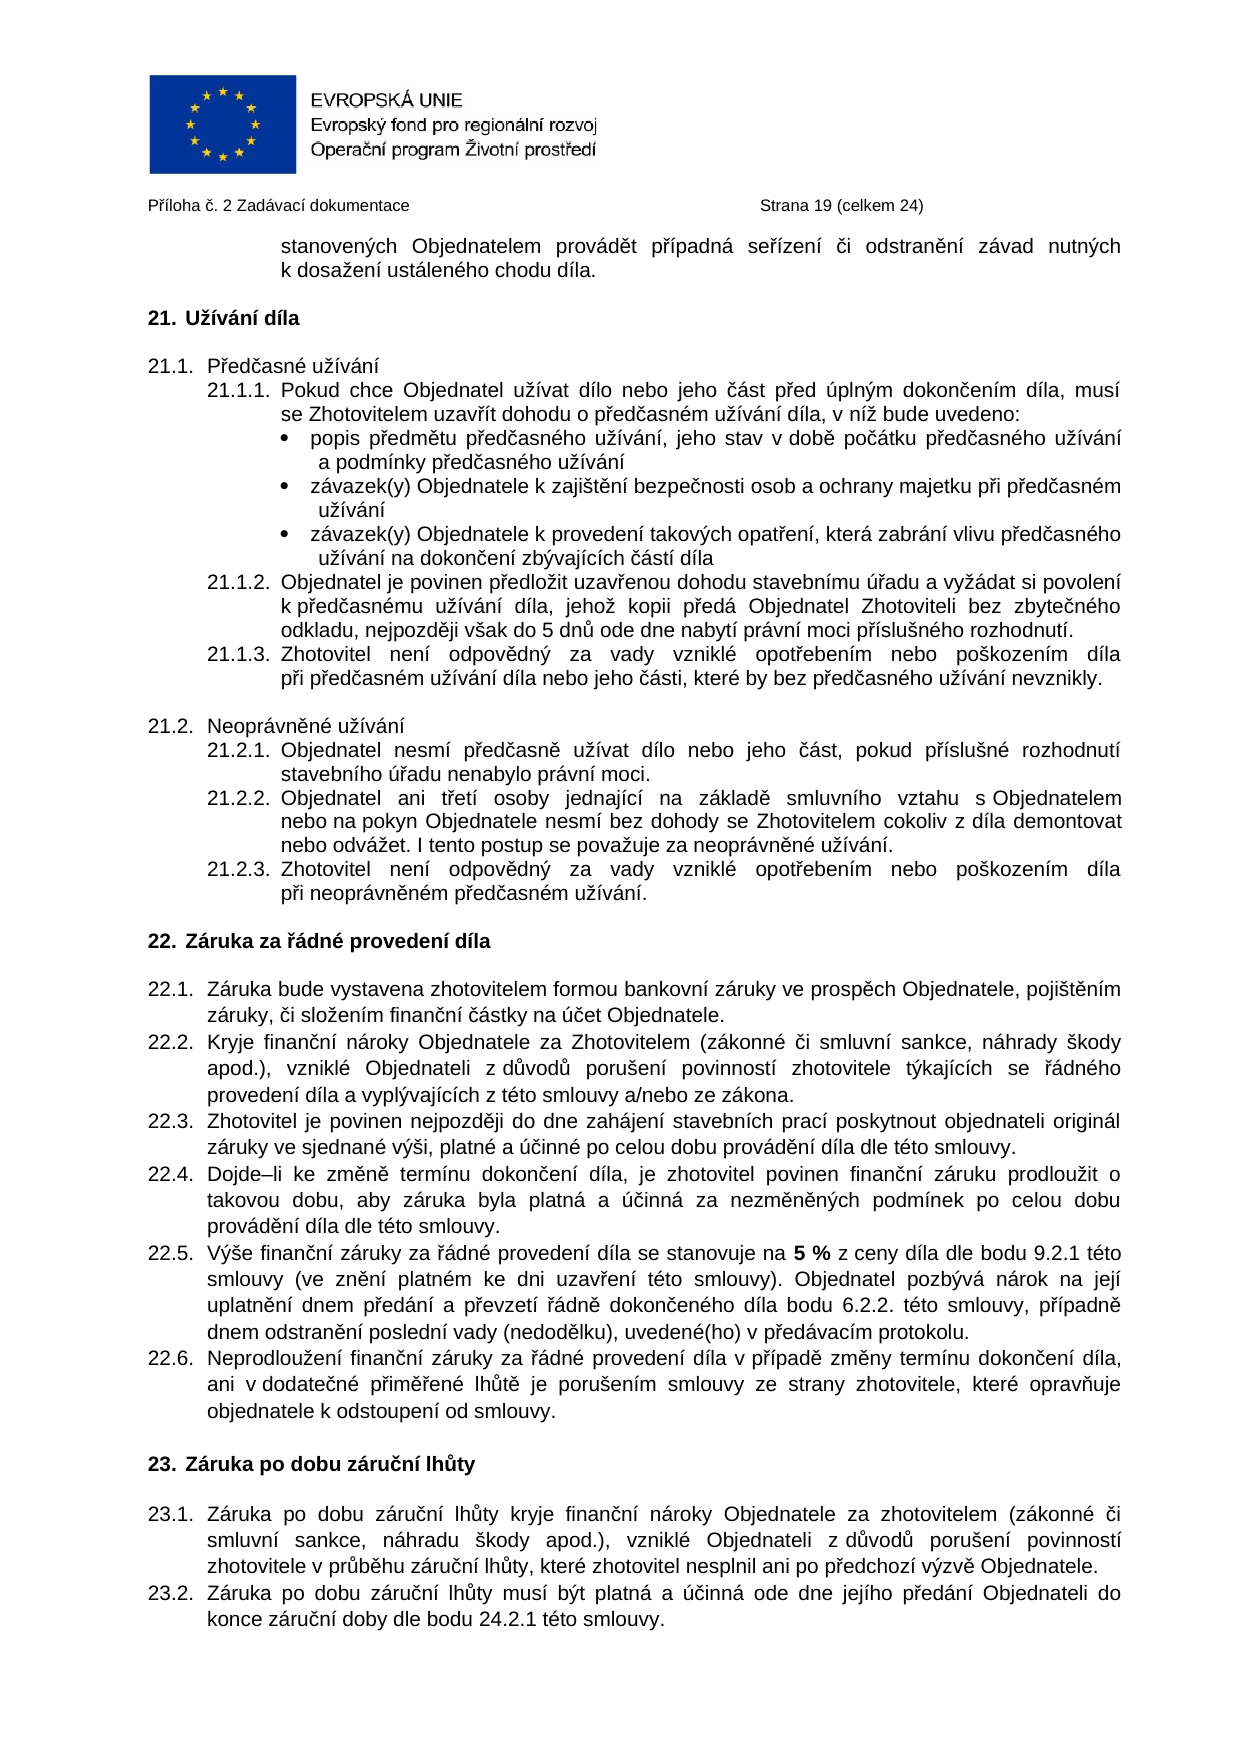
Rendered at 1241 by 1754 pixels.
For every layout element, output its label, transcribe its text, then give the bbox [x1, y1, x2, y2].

list Záruka bude vystavena zhotovitelem formou bankovní záruky ve prospěch Objednatele, pojištěním záruky, či složením finanční částky na účet Objednatele. [148, 977, 1122, 1027]
list Zhotovitel je povinen nejpozději do dne zahájení stavebních prací poskytnout objednateli originál záruky ve sjednané výši, platné a účinné po celou dobu provádění díla dle této smlouvy. [148, 1109, 1122, 1159]
list Zhotovitel není odpovědný za vady vzniklé opotřebením nebo poškozením díla při neoprávněném předčasném užívání. [207, 857, 1122, 905]
list Předčasné užívání [148, 354, 1122, 378]
list závazek(y) Objednatele k provedení takových opatření, která zabrání vlivu předčasného užívání na dokončení zbývajících částí díla [281, 522, 1122, 570]
list Dojde–li ke změně termínu dokončení díla, je zhotovitel povinen finanční záruku prodloužit o takovou dobu, aby záruka byla platná a účinná za nezměněných podmínek po celou dobu provádění díla dle této smlouvy. [148, 1161, 1122, 1238]
list závazek(y) Objednatele k zajištění bezpečnosti osob a ochrany majetku při předčasném užívání [281, 474, 1122, 522]
list Záruka po dobu záruční lhůty musí být platná a účinná ode dne jejího předání Objednateli do konce záruční doby dle bodu 24.2.1 této smlouvy. [148, 1581, 1122, 1631]
list popis předmětu předčasného užívání, jeho stav v době počátku předčasného užívání a podmínky předčasného užívání [281, 426, 1122, 474]
list Záruka po dobu záruční lhůty kryje finanční nároky Objednatele za zhotovitelem (zákonné či smluvní sankce, náhradu škody apod.), vzniklé Objednateli z důvodů porušení povinností zhotovitele v průběhu záruční lhůty, které zhotovitel nesplnil ani po předchozí výzvě Objednatele. [148, 1502, 1122, 1578]
list Zhotovitel není odpovědný za vady vzniklé opotřebením nebo poškozením díla při předčasném užívání díla nebo jeho části, které by bez předčasného užívání nevznikly. [207, 642, 1122, 689]
list Záruka za řádné provedení díla [148, 929, 1122, 953]
list Záruka po dobu záruční lhůty [148, 1451, 1122, 1475]
list Objednatel je povinen předložit uzavřenou dohodu stavebnímu úřadu a vyžádat si povolení k předčasnému užívání díla, jehož kopii předá Objednatel Zhotoviteli bez zbytečného odkladu, nejpozději však do 5 dnů ode dne nabytí právní moci příslušného rozhodnutí. [207, 570, 1122, 642]
list Užívání díla [148, 306, 1122, 330]
list Výše finanční záruky za řádné provedení díla se stanovuje na 5 % z ceny díla dle bodu 9.2.1 této smlouvy (ve znění platném ke dni uzavření této smlouvy). Objednatel pozbývá nárok na její uplatnění dnem předání a převzetí řádně dokončeného díla bodu 6.2.2. této smlouvy, případně dnem odstranění poslední vady (nedodělku), uvedené(ho) v předávacím protokolu. [148, 1241, 1122, 1343]
list Objednatel ani třetí osoby jednající na základě smluvního vztahu s Objednatelem nebo na pokyn Objednatele nesmí bez dohody se Zhotovitelem cokoliv z díla demontovat nebo odvážet. I tento postup se považuje za neoprávněné užívání. [207, 785, 1122, 857]
list Kryje finanční nároky Objednatele za Zhotovitelem (zákonné či smluvní sankce, náhrady škody apod.), vzniklé Objednateli z důvodů porušení povinností zhotovitele týkajících se řádného provedení díla a vyplývajících z této smlouvy a/nebo ze zákona. [148, 1030, 1122, 1106]
list Objednatel nesmí předčasně užívat dílo nebo jeho část, pokud příslušné rozhodnutí stavebního úřadu nenabylo právní moci. [207, 737, 1122, 785]
picture [147, 73, 609, 177]
list Neprodloužení finanční záruky za řádné provedení díla v případě změny termínu dokončení díla, ani v dodatečné přiměřené lhůtě je porušením smlouvy ze strany zhotovitele, které opravňuje objednatele k odstoupení od smlouvy. [148, 1346, 1122, 1423]
list Pokud chce Objednatel užívat dílo nebo jeho část před úplným dokončením díla, musí se Zhotovitelem uzavřít dohodu o předčasném užívání díla, v níž bude uvedeno: [207, 378, 1122, 426]
list Neoprávněné užívání [148, 713, 1122, 737]
